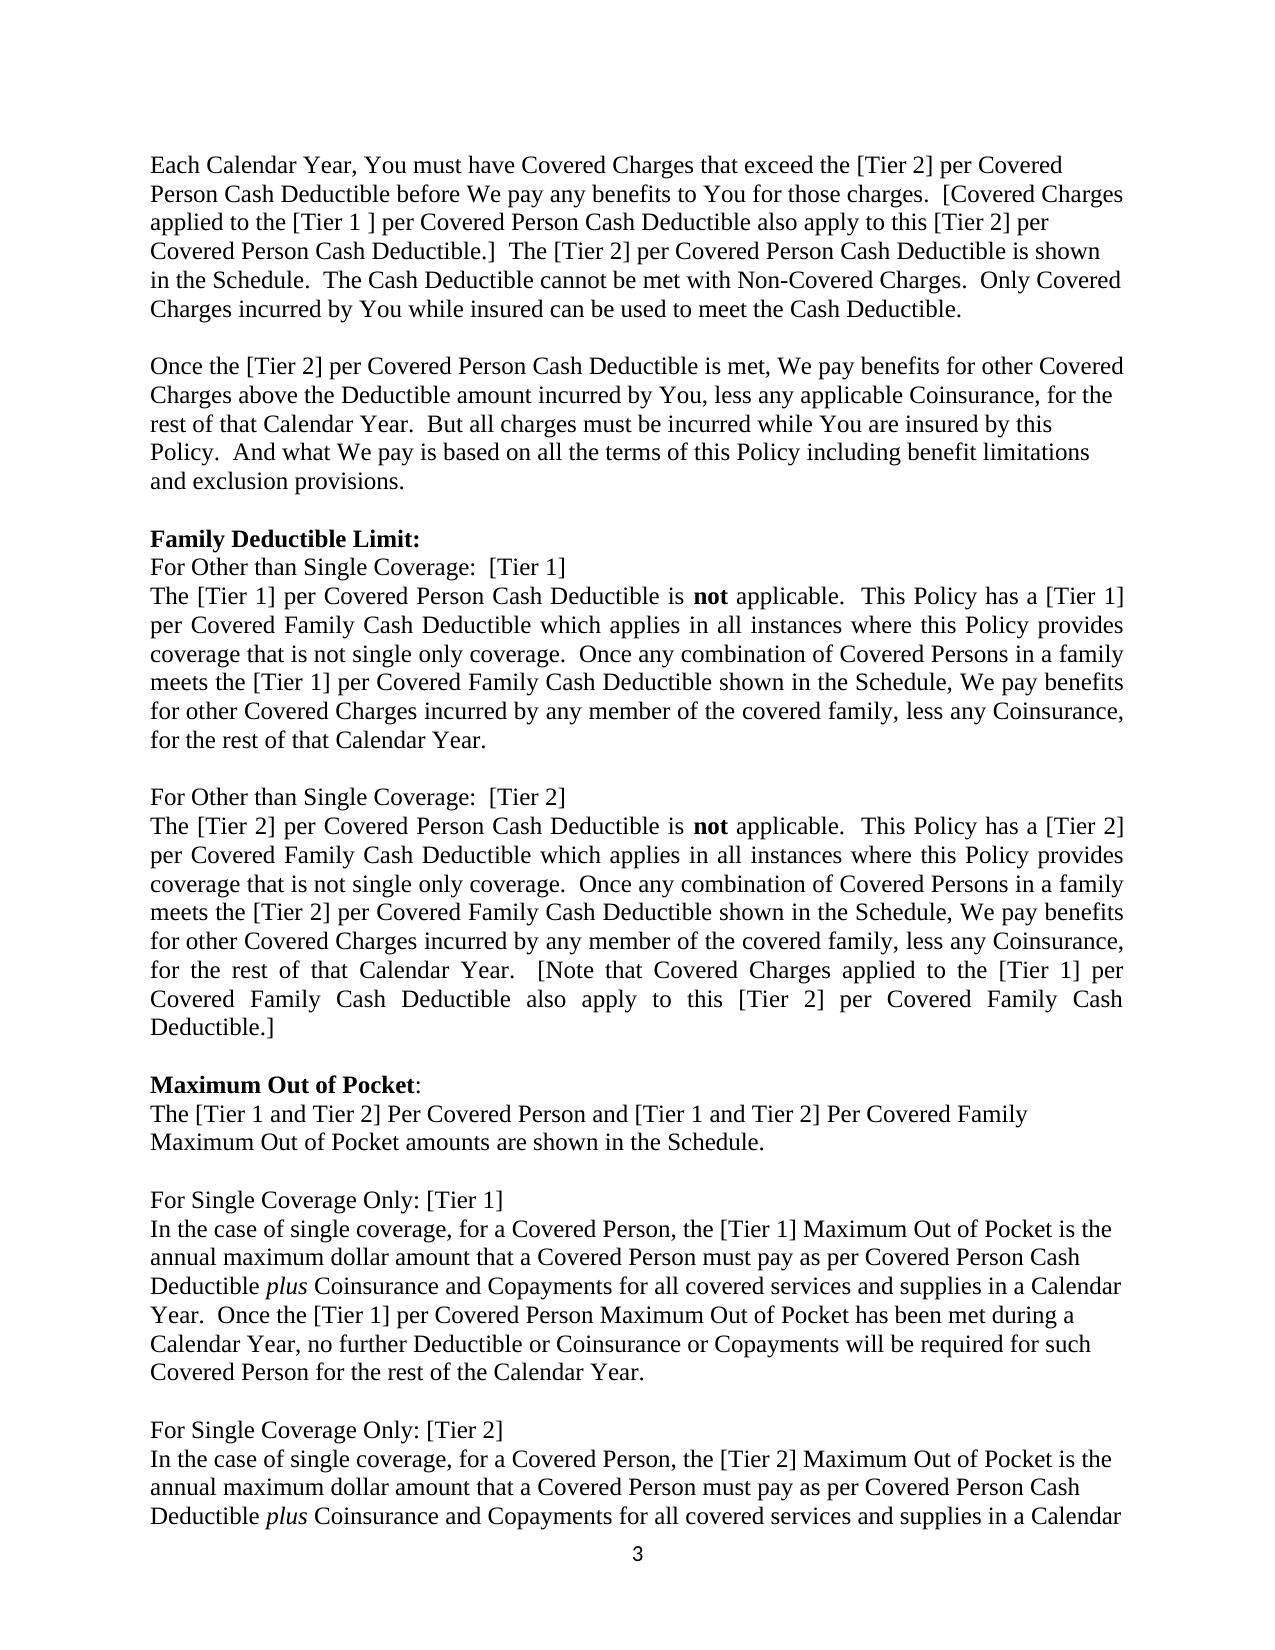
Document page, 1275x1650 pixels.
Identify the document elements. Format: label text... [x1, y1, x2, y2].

text The [Tier 1 and Tier 2] Per Covered Person and [Tier 1 and Tier 2] Per Covered Family Maximum Out of Pocket amounts are shown in the Schedule. [150, 1099, 1125, 1156]
text Once the [Tier 2] per Covered Person Cash Deductible is met, We pay benefits for other Covered Charges above the Deductible amount incurred by You, less any applicable Coinsurance, for the rest of that Calendar Year. But all charges must be incurred while You are insured by this Policy. And what We pay is based on all the terms of this Policy including benefit limitations and exclusion provisions. [150, 351, 1125, 495]
text The [Tier 2] per Covered Person Cash Deductible is not applicable. This Policy has a [Tier 2] per Covered Family Cash Deductible which applies in all instances where this Policy provides coverage that is not single only coverage. Once any combination of Covered Persons in a family meets the [Tier 2] per Covered Family Cash Deductible shown in the Schedule, We pay benefits for other Covered Charges incurred by any member of the covered family, less any Coinsurance, for the rest of that Calendar Year. [Note that Covered Charges applied to the [Tier 1] per Covered Family Cash Deductible also apply to this [Tier 2] per Covered Family Cash Deductible.] [150, 811, 1125, 1041]
text Maximum Out of Pocket: [150, 1070, 1125, 1099]
text For Other than Single Coverage: [Tier 1] [150, 552, 1125, 581]
text For Other than Single Coverage: [Tier 2] [150, 782, 1125, 811]
text For Single Coverage Only: [Tier 1] [150, 1185, 1125, 1214]
text For Single Coverage Only: [Tier 2] [150, 1415, 1125, 1444]
text Each Calendar Year, You must have Covered Charges that exceed the [Tier 2] per Covered Person Cash Deductible before We pay any benefits to You for those charges. [Covered Charges applied to the [Tier 1 ] per Covered Person Cash Deductible also apply to this [Tier 2] per Covered Person Cash Deductible.] The [Tier 2] per Covered Person Cash Deductible is shown in the Schedule. The Cash Deductible cannot be met with Non-Covered Charges. Only Covered Charges incurred by You while insured can be used to meet the Cash Deductible. [150, 150, 1125, 322]
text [150, 1444, 1125, 1530]
text The [Tier 1] per Covered Person Cash Deductible is not applicable. This Policy has a [Tier 1] per Covered Family Cash Deductible which applies in all instances where this Policy provides coverage that is not single only coverage. Once any combination of Covered Persons in a family meets the [Tier 1] per Covered Family Cash Deductible shown in the Schedule, We pay benefits for other Covered Charges incurred by any member of the covered family, less any Coinsurance, for the rest of that Calendar Year. [150, 581, 1125, 754]
text Family Deductible Limit: [150, 524, 1125, 552]
text In the case of single coverage, for a Covered Person, the [Tier 1] Maximum Out of Pocket is the annual maximum dollar amount that a Covered Person must pay as per Covered Person Cash Deductible plus Coinsurance and Copayments for all covered services and supplies in a Calendar Year. Once the [Tier 1] per Covered Person Maximum Out of Pocket has been met during a Calendar Year, no further Deductible or Coinsurance or Copayments will be required for such Covered Person for the rest of the Calendar Year. [150, 1214, 1125, 1386]
